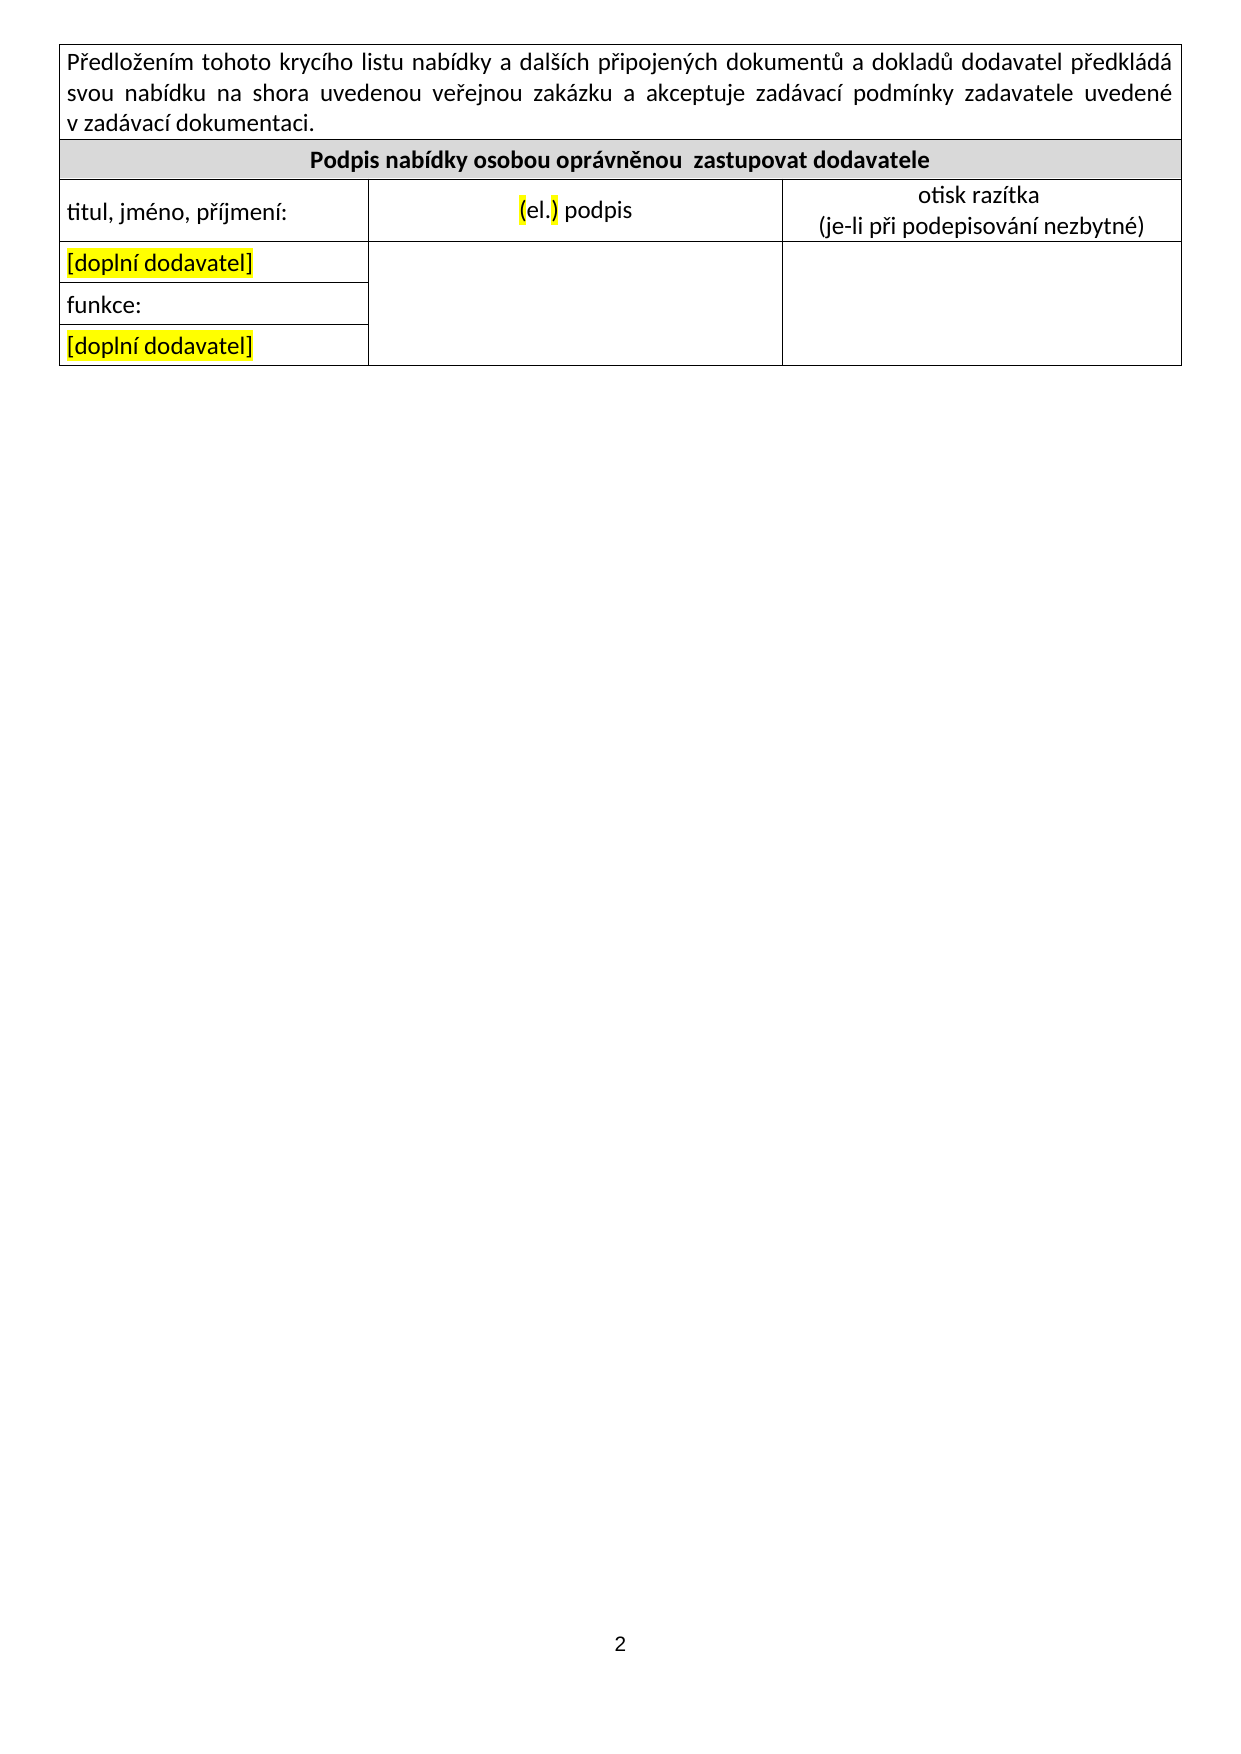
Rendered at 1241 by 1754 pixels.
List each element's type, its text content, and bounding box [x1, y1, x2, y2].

table_cell [369, 242, 782, 365]
table_cell titul, jméno, příjmení: [60, 180, 368, 241]
table_cell [doplní dodavatel] [60, 242, 368, 282]
table_cell Podpis nabídky osobou oprávněnou zastupovat dodavatele [60, 140, 1181, 178]
table_cell Předložením tohoto krycího listu nabídky a dalších připojených dokumentů a dokladů dodavatel předkládá svou nabídku na shora uvedenou veřejnou zakázku a akceptuje zadávací podmínky zadavatele uvedené v zadávací dokumentaci. [60, 45, 1181, 139]
table_cell [783, 242, 1181, 365]
table_cell otisk razítka (je-li při podepisování nezbytné) [783, 180, 1181, 241]
table_cell funkce: [60, 283, 368, 323]
table_cell [doplní dodavatel] [60, 325, 368, 365]
table_cell (el.) podpis [369, 180, 782, 241]
